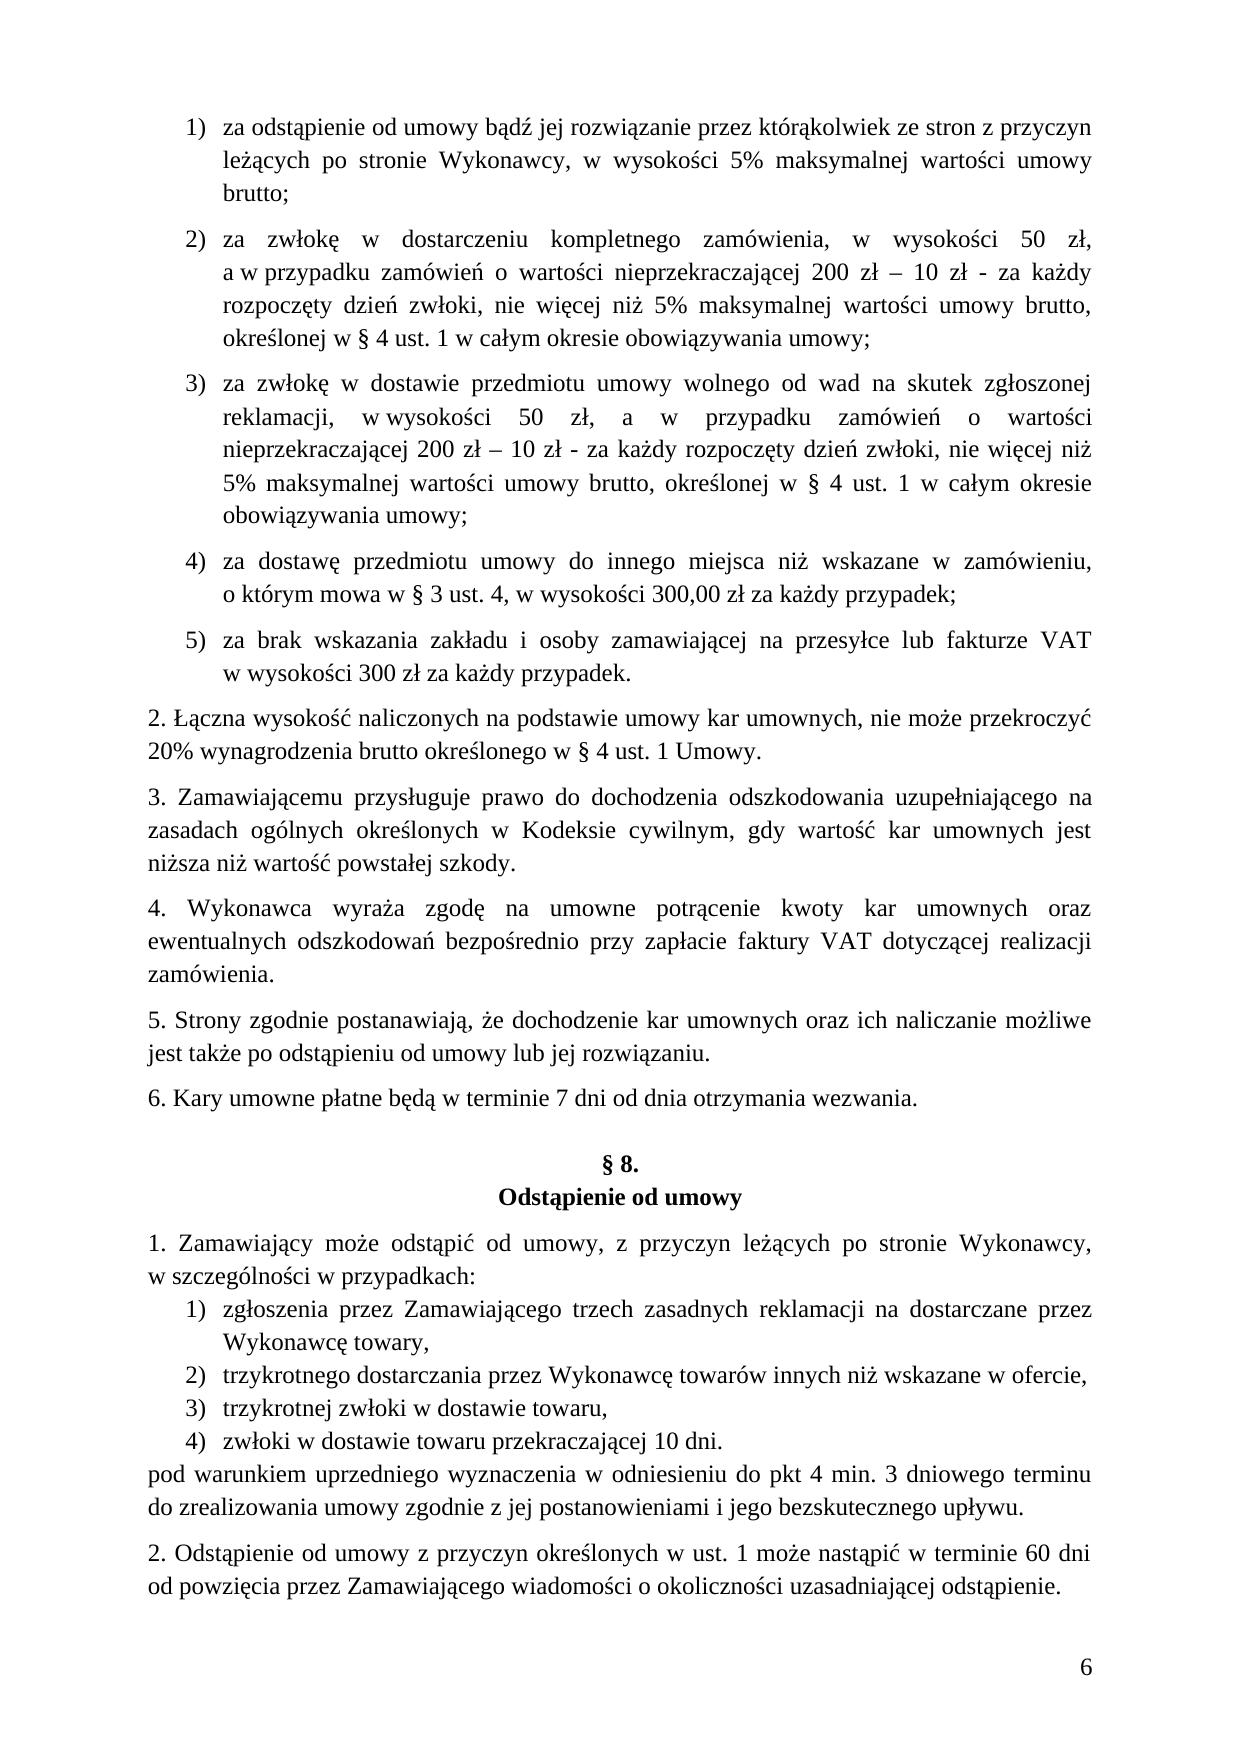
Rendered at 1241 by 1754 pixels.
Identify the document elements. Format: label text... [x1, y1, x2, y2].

list za zwłokę w dostarczeniu kompletnego zamówienia, w wysokości 50 zł, a w przypadku zamówień o wartości nieprzekraczającej 200 zł – 10 zł - za każdy rozpoczęty dzień zwłoki, nie więcej niż 5% maksymalnej wartości umowy brutto, określonej w § 4 ust. 1 w całym okresie obowiązywania umowy; [185, 224, 1093, 352]
list za zwłokę w dostawie przedmiotu umowy wolnego od wad na skutek zgłoszonej reklamacji, w wysokości 50 zł, a w przypadku zamówień o wartości nieprzekraczającej 200 zł – 10 zł - za każdy rozpoczęty dzień zwłoki, nie więcej niż 5% maksymalnej wartości umowy brutto, określonej w § 4 ust. 1 w całym okresie obowiązywania umowy; [185, 368, 1093, 529]
list za odstąpienie od umowy bądź jej rozwiązanie przez którąkolwiek ze stron z przyczyn leżących po stronie Wykonawcy, w wysokości 5% maksymalnej wartości umowy brutto; [185, 112, 1093, 207]
text 1. Zamawiający może odstąpić od umowy, z przyczyn leżących po stronie Wykonawcy, w szczególności w przypadkach: [148, 1228, 1093, 1290]
text 6. Kary umowne płatne będą w terminie 7 dni od dnia otrzymania wezwania. [148, 1083, 1093, 1112]
text 5. Strony zgodnie postanawiają, że dochodzenie kar umownych oraz ich naliczanie możliwe jest także po odstąpieniu od umowy lub jej rozwiązaniu. [148, 1005, 1093, 1067]
list trzykrotnego dostarczania przez Wykonawcę towarów innych niż wskazane w ofercie, [185, 1360, 1093, 1389]
list za brak wskazania zakładu i osoby zamawiającej na przesyłce lub fakturze VAT w wysokości 300 zł za każdy przypadek. [185, 625, 1093, 686]
text pod warunkiem uprzedniego wyznaczenia w odniesieniu do pkt 4 min. 3 dniowego terminu do zrealizowania umowy zgodnie z jej postanowieniami i jego bezskutecznego upływu. [148, 1459, 1093, 1521]
text 4. Wykonawca wyraża zgodę na umowne potrącenie kwoty kar umownych oraz ewentualnych odszkodowań bezpośrednio przy zapłacie faktury VAT dotyczącej realizacji zamówienia. [148, 893, 1093, 988]
list trzykrotnej zwłoki w dostawie towaru, [185, 1393, 1093, 1422]
text 2. Odstąpienie od umowy z przyczyn określonych w ust. 1 może nastąpić w terminie 60 dni od powzięcia przez Zamawiającego wiadomości o okoliczności uzasadniającej odstąpienie. [148, 1538, 1093, 1599]
list zwłoki w dostawie towaru przekraczającej 10 dni. [185, 1426, 1093, 1455]
list za dostawę przedmiotu umowy do innego miejsca niż wskazane w zamówieniu, o którym mowa w § 3 ust. 4, w wysokości 300,00 zł za każdy przypadek; [185, 546, 1093, 608]
subtitle Odstąpienie od umowy [148, 1182, 1093, 1211]
text § 8. [148, 1149, 1093, 1178]
text 3. Zamawiającemu przysługuje prawo do dochodzenia odszkodowania uzupełniającego na zasadach ogólnych określonych w Kodeksie cywilnym, gdy wartość kar umownych jest niższa niż wartość powstałej szkody. [148, 782, 1093, 877]
text 2. Łączna wysokość naliczonych na podstawie umowy kar umownych, nie może przekroczyć 20% wynagrodzenia brutto określonego w § 4 ust. 1 Umowy. [148, 703, 1093, 765]
list zgłoszenia przez Zamawiającego trzech zasadnych reklamacji na dostarczane przez Wykonawcę towary, [185, 1294, 1093, 1356]
